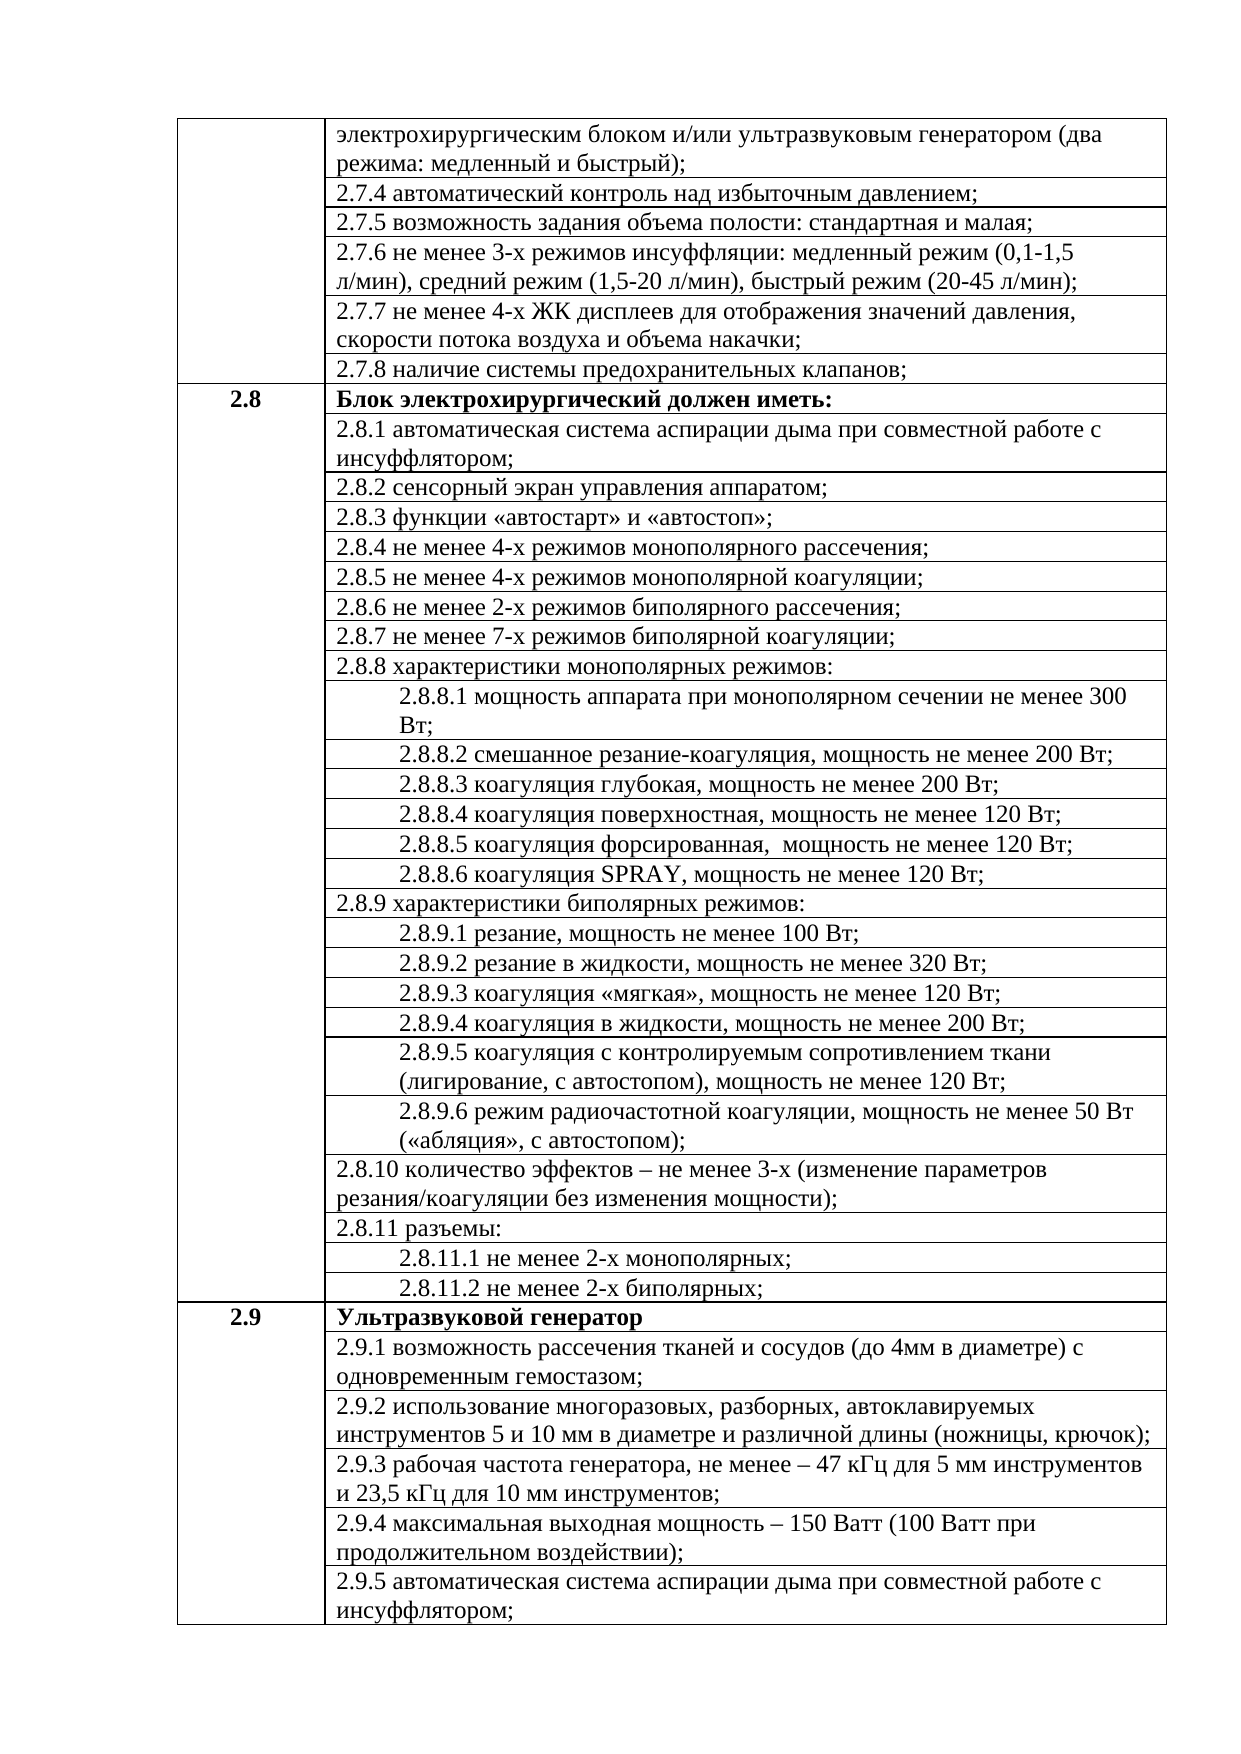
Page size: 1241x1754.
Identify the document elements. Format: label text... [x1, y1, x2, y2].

table_cell 2.8.8.6 коагуляция SPRAY, мощность не менее 120 Вт; [326, 859, 1166, 887]
table_cell 2.8.11 разъемы: [326, 1213, 1166, 1242]
table_cell 2.9.1 возможность рассечения тканей и сосудов (до 4мм в диаметре) с одновременным гемостазом; [326, 1332, 1166, 1390]
table_cell 2.7.6 не менее 3-х режимов инсуффляции: медленный режим (0,1-1,5 л/мин), средний режим (1,5-20 л/мин), быстрый режим (20-45 л/мин); [326, 237, 1166, 295]
table_cell 2.8.7 не менее 7-х режимов биполярной коагуляции; [326, 621, 1166, 650]
table_cell 2.8.9.3 коагуляция «мягкая», мощность не менее 120 Вт; [326, 978, 1166, 1007]
table_cell 2.8.9 характеристики биполярных режимов: [326, 889, 1166, 917]
table_cell 2.7.4 автоматический контроль над избыточным давлением; [326, 178, 1166, 206]
table_cell 2.8.8.5 коагуляция форсированная, мощность не менее 120 Вт; [326, 829, 1166, 858]
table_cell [326, 119, 1166, 177]
table_cell 2.9 [178, 1303, 324, 1624]
table_cell Ультразвуковой генератор [326, 1303, 1166, 1331]
table_cell 2.8.9.4 коагуляция в жидкости, мощность не менее 200 Вт; [326, 1008, 1166, 1036]
table_cell 2.8.9.1 резание, мощность не менее 100 Вт; [326, 918, 1166, 947]
table_cell 2.9.3 рабочая частота генератора, не менее – 47 кГц для 5 мм инструментов и 23,5 кГц для 10 мм инструментов; [326, 1449, 1166, 1507]
table_cell 2.8.8.2 смешанное резание-коагуляция, мощность не менее 200 Вт; [326, 740, 1166, 768]
table_cell 2.9.5 автоматическая система аспирации дыма при совместной работе с инсуффлятором; [326, 1566, 1166, 1624]
table_cell 2.8.9.2 резание в жидкости, мощность не менее 320 Вт; [326, 948, 1166, 977]
table_cell 2.8.5 не менее 4-х режимов монополярной коагуляции; [326, 562, 1166, 591]
table_cell 2.8.1 автоматическая система аспирации дыма при совместной работе с инсуффлятором; [326, 414, 1166, 471]
table_cell 2.8.10 количество эффектов – не менее 3-х (изменение параметров резания/коагуляции без изменения мощности); [326, 1155, 1166, 1212]
table_cell 2.8.4 не менее 4-х режимов монополярного рассечения; [326, 532, 1166, 561]
table_cell 2.7.8 наличие системы предохранительных клапанов; [326, 354, 1166, 383]
table_cell 2.9.2 использование многоразовых, разборных, автоклавируемых инструментов 5 и 10 мм в диаметре и различной длины (ножницы, крючок); [326, 1391, 1166, 1448]
table_cell 2.8.8.4 коагуляция поверхностная, мощность не менее 120 Вт; [326, 799, 1166, 828]
table_cell 2.8.8.3 коагуляция глубокая, мощность не менее 200 Вт; [326, 769, 1166, 798]
table_cell 2.8 [178, 384, 324, 1301]
table_cell 2.8.8.1 мощность аппарата при монополярном сечении не менее 300 Вт; [326, 681, 1166, 738]
table_cell 2.8.9.5 коагуляция с контролируемым сопротивлением ткани (лигирование, с автостопом), мощность не менее 120 Вт; [326, 1038, 1166, 1095]
table_cell 2.8.6 не менее 2-х режимов биполярного рассечения; [326, 592, 1166, 620]
table_cell 2.7.5 возможность задания объема полости: стандартная и малая; [326, 208, 1166, 236]
table_cell Блок электрохирургический должен иметь: [326, 384, 1166, 413]
table_cell 2.8.2 сенсорный экран управления аппаратом; [326, 473, 1166, 501]
table_cell 2.8.11.2 не менее 2-х биполярных; [326, 1273, 1166, 1301]
table_cell 2.8.11.1 не менее 2-х монополярных; [326, 1243, 1166, 1272]
table_cell 2.9.4 максимальная выходная мощность – 150 Ватт (100 Ватт при продолжительном воздействии); [326, 1508, 1166, 1565]
table_cell 2.8.3 функции «автостарт» и «автостоп»; [326, 502, 1166, 531]
table_cell 2.8.8 характеристики монополярных режимов: [326, 651, 1166, 680]
table_cell 2.7.7 не менее 4-х ЖК дисплеев для отображения значений давления, скорости потока воздуха и объема накачки; [326, 296, 1166, 353]
table_cell 2.8.9.6 режим радиочастотной коагуляции, мощность не менее 50 Вт («абляция», с автостопом); [326, 1096, 1166, 1153]
